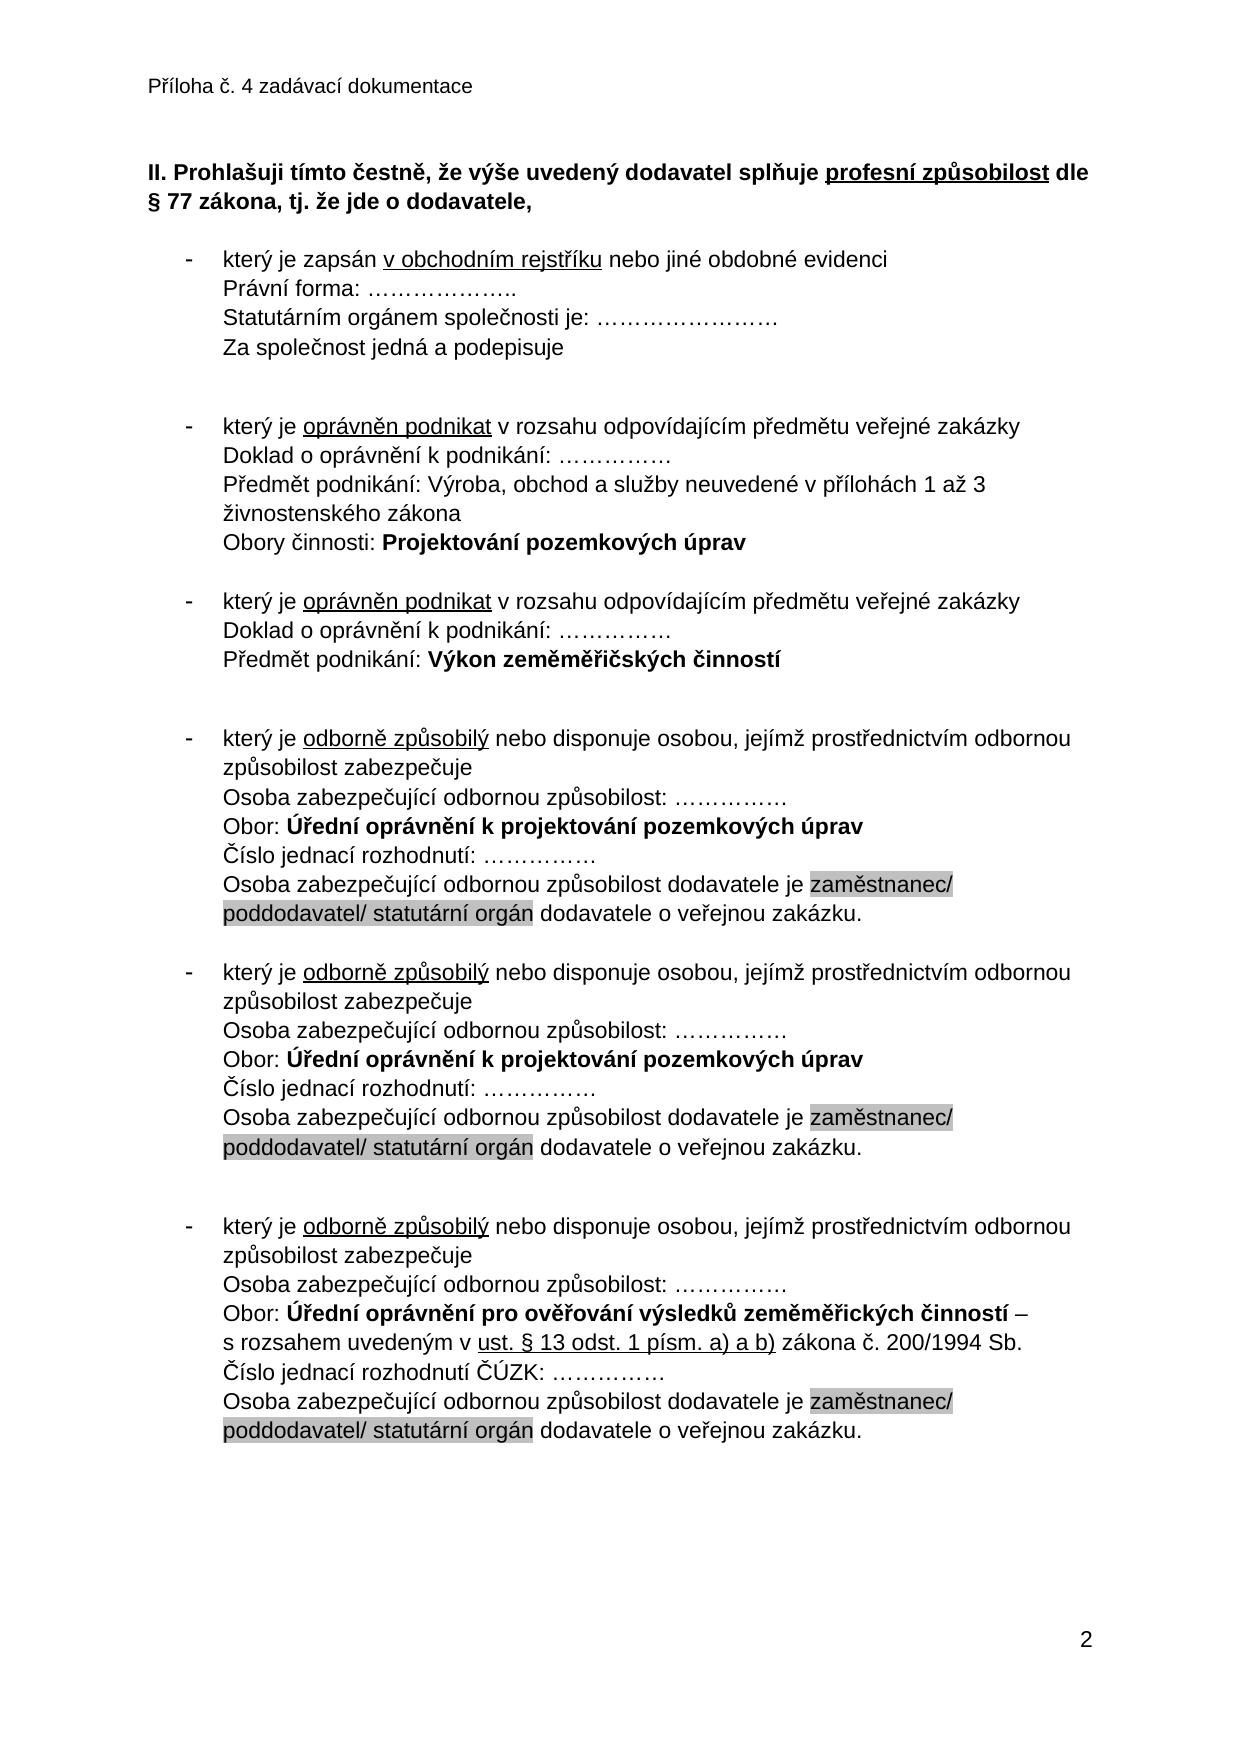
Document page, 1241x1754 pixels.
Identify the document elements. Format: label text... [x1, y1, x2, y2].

list Za společnost jedná a podepisuje [223, 331, 1093, 360]
list Obor: Úřední oprávnění k projektování pozemkových úprav [223, 810, 1093, 839]
list který je odborně způsobilý nebo disponuje osobou, jejímž prostřednictvím odbornou způsobilost zabezpečuje [185, 956, 1093, 1014]
list Právní forma: ……………….. [223, 272, 1093, 301]
list Číslo jednací rozhodnutí: …………… [223, 839, 1093, 868]
text II. Prohlašuji tímto čestně, že výše uvedený dodavatel splňuje profesní způsobilost dle § 77 zákona, tj. že jde o dodavatele, [148, 156, 1093, 214]
list Osoba zabezpečující odbornou způsobilost dodavatele je zaměstnanec/ poddodavatel/ statutární orgán dodavatele o veřejnou zakázku. [223, 868, 1093, 926]
list Statutárním orgánem společnosti je: …………………… [223, 301, 1093, 331]
list Číslo jednací rozhodnutí: …………… [223, 1072, 1093, 1101]
list který je oprávněn podnikat v rozsahu odpovídajícím předmětu veřejné zakázky [185, 585, 1093, 614]
list Osoba zabezpečující odbornou způsobilost: …………… [223, 1268, 1093, 1297]
list který je odborně způsobilý nebo disponuje osobou, jejímž prostřednictvím odbornou způsobilost zabezpečuje [185, 1210, 1093, 1268]
list Obory činnosti: Projektování pozemkových úprav [223, 526, 1093, 556]
list Číslo jednací rozhodnutí ČÚZK: …………… [223, 1356, 1093, 1385]
list který je odborně způsobilý nebo disponuje osobou, jejímž prostřednictvím odbornou způsobilost zabezpečuje [185, 722, 1093, 781]
list Osoba zabezpečující odbornou způsobilost dodavatele je zaměstnanec/ poddodavatel/ statutární orgán dodavatele o veřejnou zakázku. [223, 1385, 1093, 1443]
list Osoba zabezpečující odbornou způsobilost: …………… [223, 1014, 1093, 1043]
list Obor: Úřední oprávnění pro ověřování výsledků zeměměřických činností – s rozsahem uvedeným v ust. § 13 odst. 1 písm. a) a b) zákona č. 200/1994 Sb. [223, 1297, 1093, 1356]
list Doklad o oprávnění k podnikání: …………… [223, 439, 1093, 468]
list Předmět podnikání: Výkon zeměměřičských činností [223, 643, 1093, 672]
list který je oprávněn podnikat v rozsahu odpovídajícím předmětu veřejné zakázky [185, 410, 1093, 439]
list Doklad o oprávnění k podnikání: …………… [223, 614, 1093, 643]
list Předmět podnikání: Výroba, obchod a služby neuvedené v přílohách 1 až 3 živnostenského zákona [223, 468, 1093, 526]
list který je zapsán v obchodním rejstříku nebo jiné obdobné evidenci [185, 243, 1093, 272]
list Obor: Úřední oprávnění k projektování pozemkových úprav [223, 1043, 1093, 1072]
list Osoba zabezpečující odbornou způsobilost dodavatele je zaměstnanec/ poddodavatel/ statutární orgán dodavatele o veřejnou zakázku. [223, 1101, 1093, 1160]
list Osoba zabezpečující odbornou způsobilost: …………… [223, 781, 1093, 810]
